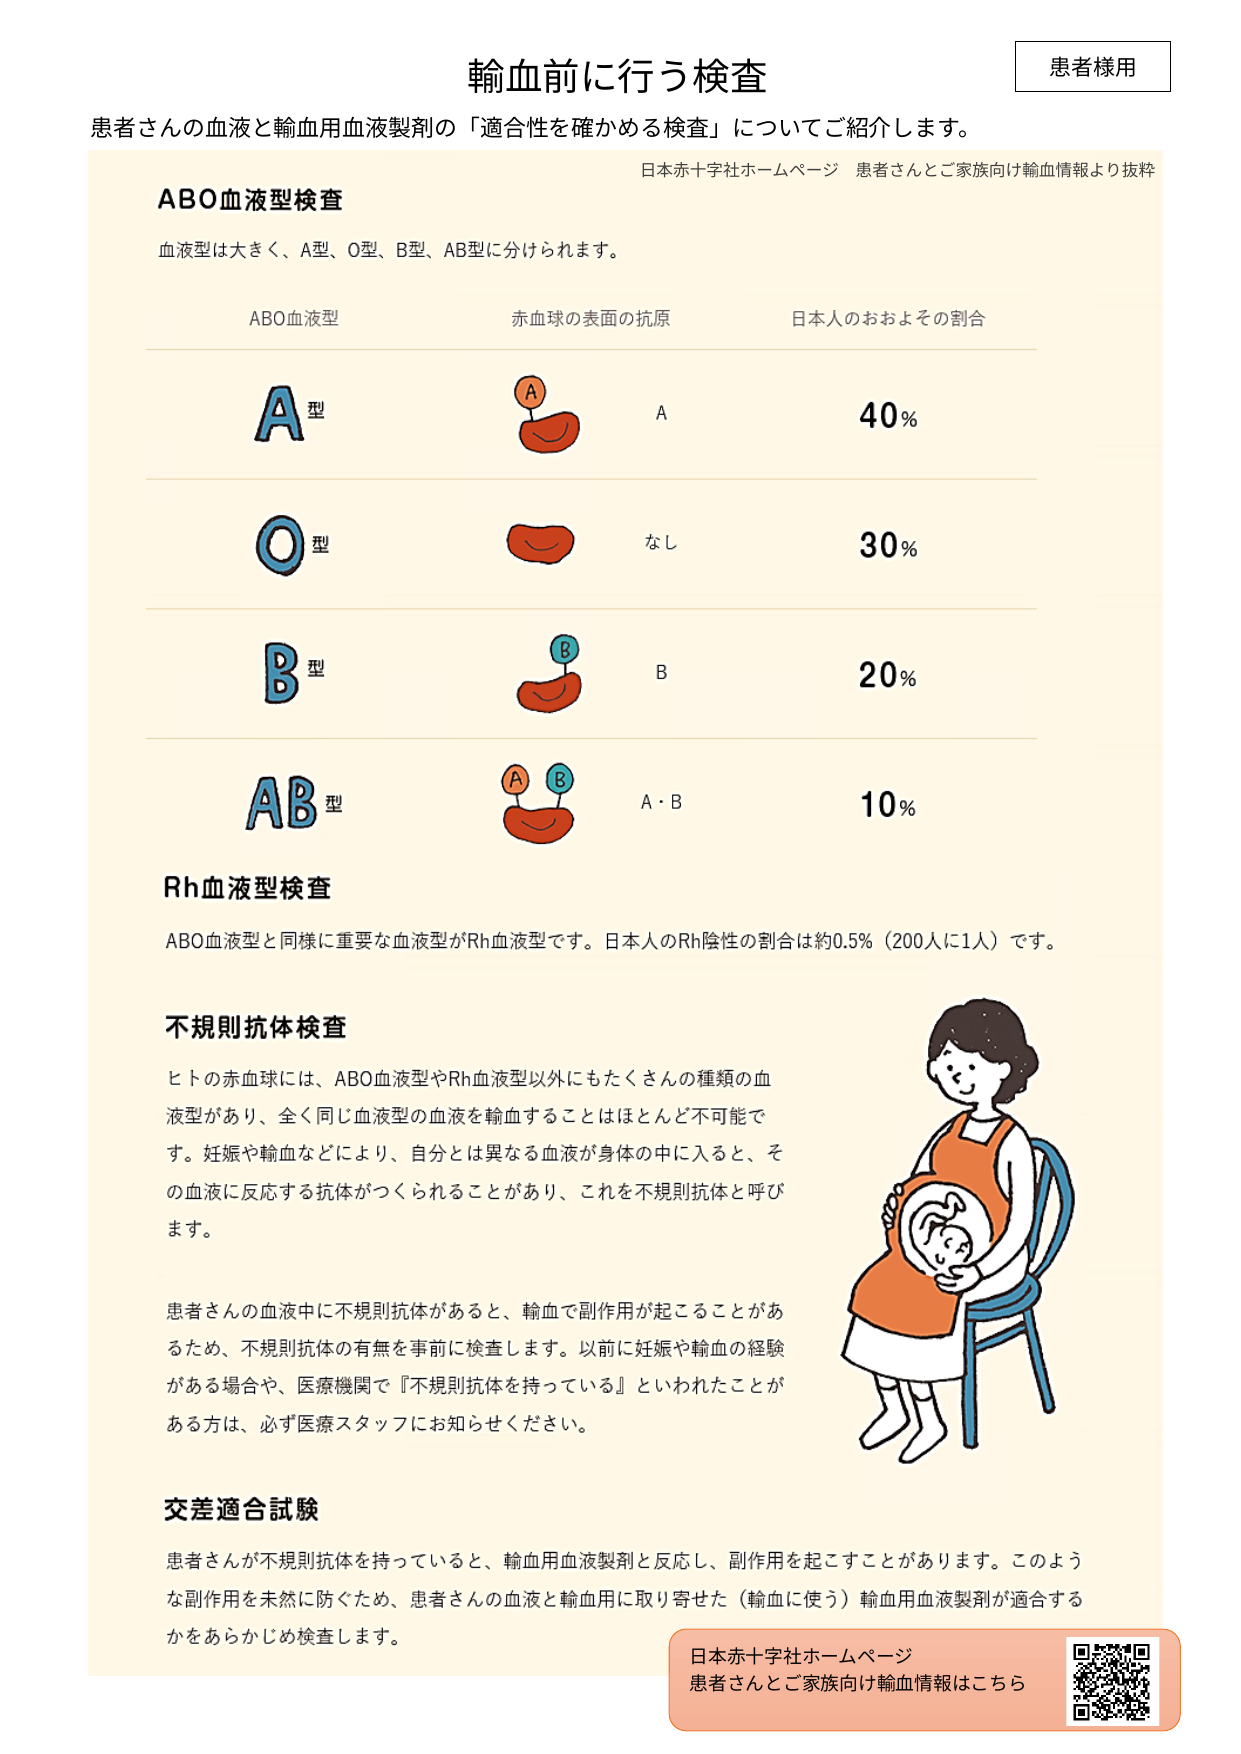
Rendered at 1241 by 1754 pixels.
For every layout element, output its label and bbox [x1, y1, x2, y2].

picture [1066, 1637, 1160, 1726]
picture [87, 150, 1163, 1676]
